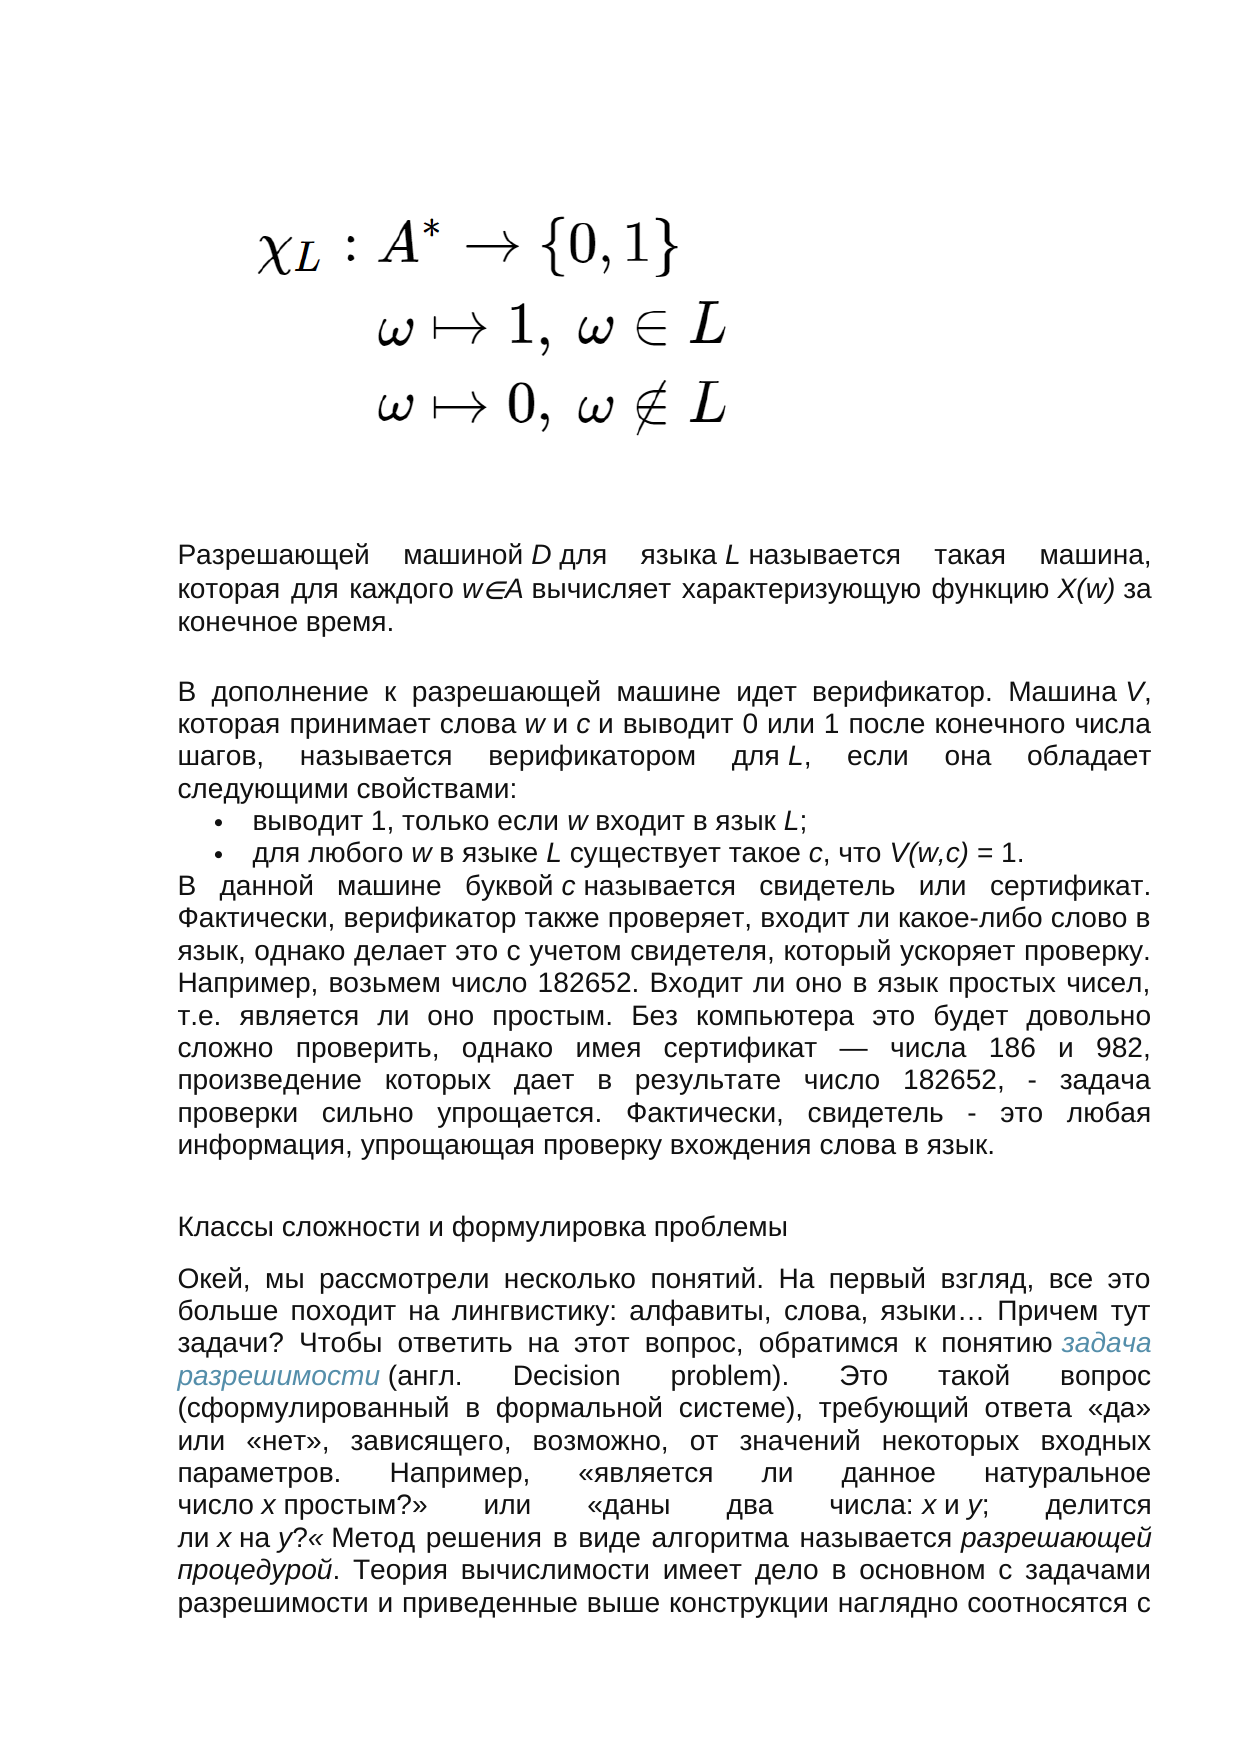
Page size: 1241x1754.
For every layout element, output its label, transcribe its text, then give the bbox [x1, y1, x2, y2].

text Классы сложности и формулировка проблемы [177, 1210, 1152, 1243]
picture [177, 118, 827, 489]
text В данной машине буквой с называется свидетель или сертификат. Фактически, верификатор также проверяет, входит ли какое-либо слово в язык, однако делает это с учетом свидетеля, который ускоряет проверку. Например, возьмем число 182652. Входит ли оно в язык простых чисел, т.е. является ли оно простым. Без компьютера это будет довольно сложно проверить, однако имея сертификат — числа 186 и 982, произведение которых дает в результате число 182652, - задача проверки сильно упрощается. Фактически, свидетель - это любая информация, упрощающая проверку вхождения слова в язык. [177, 869, 1152, 1160]
text Разрешающей машиной D для языка L называется такая машина, которая для каждого w∈A вычисляет характеризующую функцию X(w) за конечное время. [177, 538, 1152, 637]
text В дополнение к разрешающей машине идет верификатор. Машина V, которая принимает слова w и c и выводит 0 или 1 после конечного числа шагов, называется верификатором для L, если она обладает следующими свойствами: [177, 674, 1152, 804]
list для любого w в языке L существует такое c, что V(w,c) = 1. [215, 836, 1152, 869]
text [177, 1262, 1152, 1618]
list выводит 1, только если w входит в язык L; [215, 804, 1152, 836]
